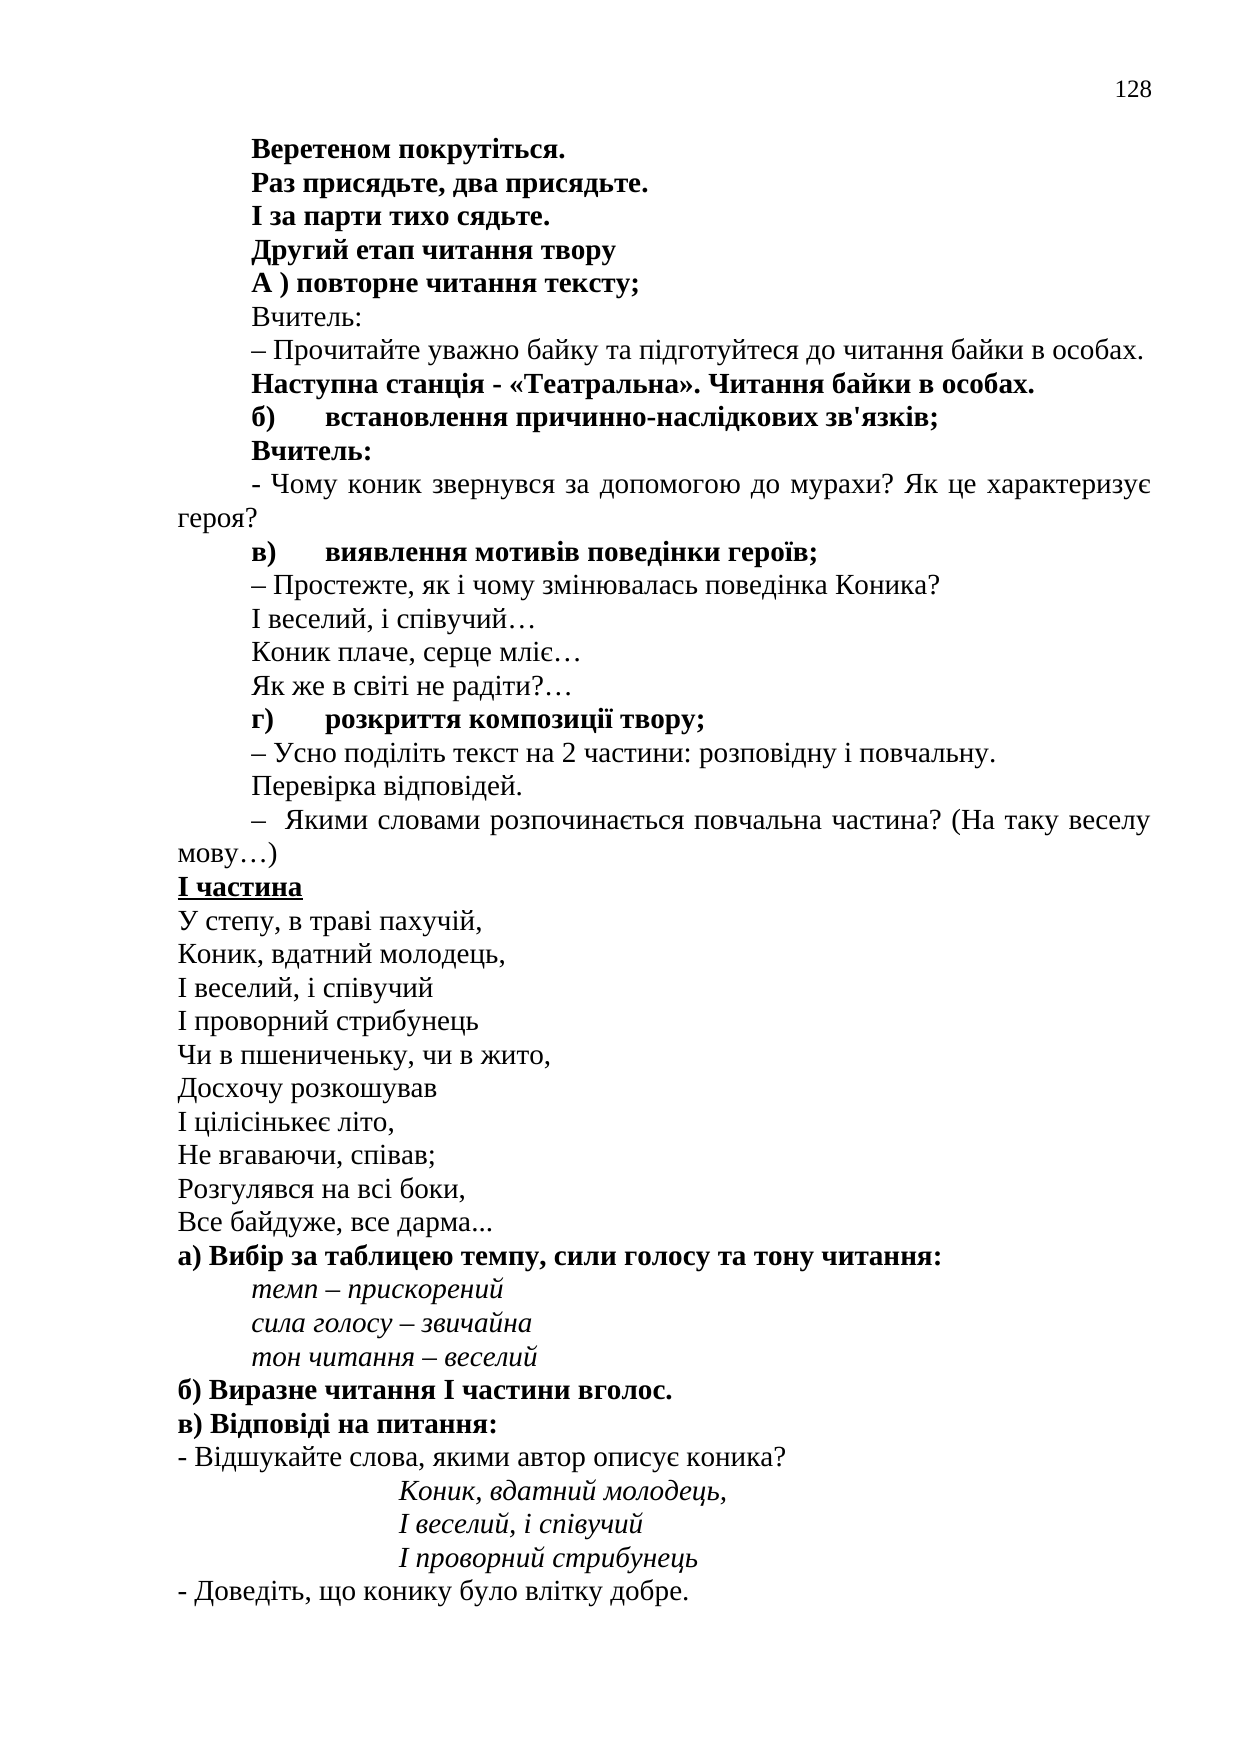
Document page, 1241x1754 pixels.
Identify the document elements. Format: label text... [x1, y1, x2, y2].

list А ) повторне читання тексту; [177, 265, 1152, 299]
list І веселий, і співучий… [177, 601, 1152, 634]
text тон читання – веселий [177, 1339, 1152, 1372]
text - Доведіть, що конику було влітку добре. [177, 1573, 1152, 1607]
list – Прочитайте уважно байку та підготуйтеся до читання байки в особах. [177, 332, 1152, 366]
list – Усно поділіть текст на 2 частини: розповідну і повчальну. [177, 735, 1152, 768]
list Вчитель: [177, 433, 1152, 467]
text сила голосу – звичайна [177, 1305, 1152, 1339]
text Все байдуже, все дарма... [177, 1204, 1152, 1238]
list Перевірка відповідей. [177, 768, 1152, 802]
text І частина [177, 869, 1152, 903]
text Коник, вдатний молодець, [398, 1473, 1152, 1506]
text І проворний стрибунець [398, 1540, 1152, 1573]
list Веретеном покрутіться. [177, 131, 1152, 165]
list – Якими словами розпочинається повчальна частина? (На таку веселу мову…) [177, 802, 1152, 869]
text б) Виразне читання І частини вголос. [177, 1372, 1152, 1406]
text І веселий, і співучий [398, 1506, 1152, 1540]
list Раз присядьте, два присядьте. [177, 165, 1152, 198]
list – Простежте, як і чому змінювалась поведінка Коника? [177, 567, 1152, 601]
text - Відшукайте слова, якими автор описує коника? [177, 1439, 1152, 1473]
list Коник плаче, серце мліє… [177, 634, 1152, 668]
text а) Вибір за таблицею темпу, сили голосу та тону читання: [177, 1238, 1152, 1272]
list Як же в світі не радіти?… [177, 668, 1152, 701]
list - Чому коник звернувся за допомогою до мурахи? Як це характеризує героя? [177, 467, 1152, 534]
text темп – прискорений [177, 1272, 1152, 1305]
list г) розкриття композиції твору; [177, 701, 1152, 735]
list Другий етап читання твору [177, 232, 1152, 265]
list І за парти тихо сядьте. [177, 198, 1152, 232]
list б) встановлення причинно-наслідкових зв'язків; [177, 399, 1152, 433]
list в) виявлення мотивів поведінки героїв; [177, 534, 1152, 567]
text в) Відповіді на питання: [177, 1406, 1152, 1439]
text У степу, в траві пахучій, Коник, вдатний молодець, І веселий, і співучий І проворний стрибунець Чи в пшениченьку, чи в жито, Досхочу розкошував І цілісінькеє літо, Не вгаваючи, співав; Розгулявся на всі боки, [177, 903, 1152, 1204]
list Наступна станція - «Театральна». Читання байки в особах. [177, 366, 1152, 399]
list Вчитель: [177, 299, 1152, 332]
